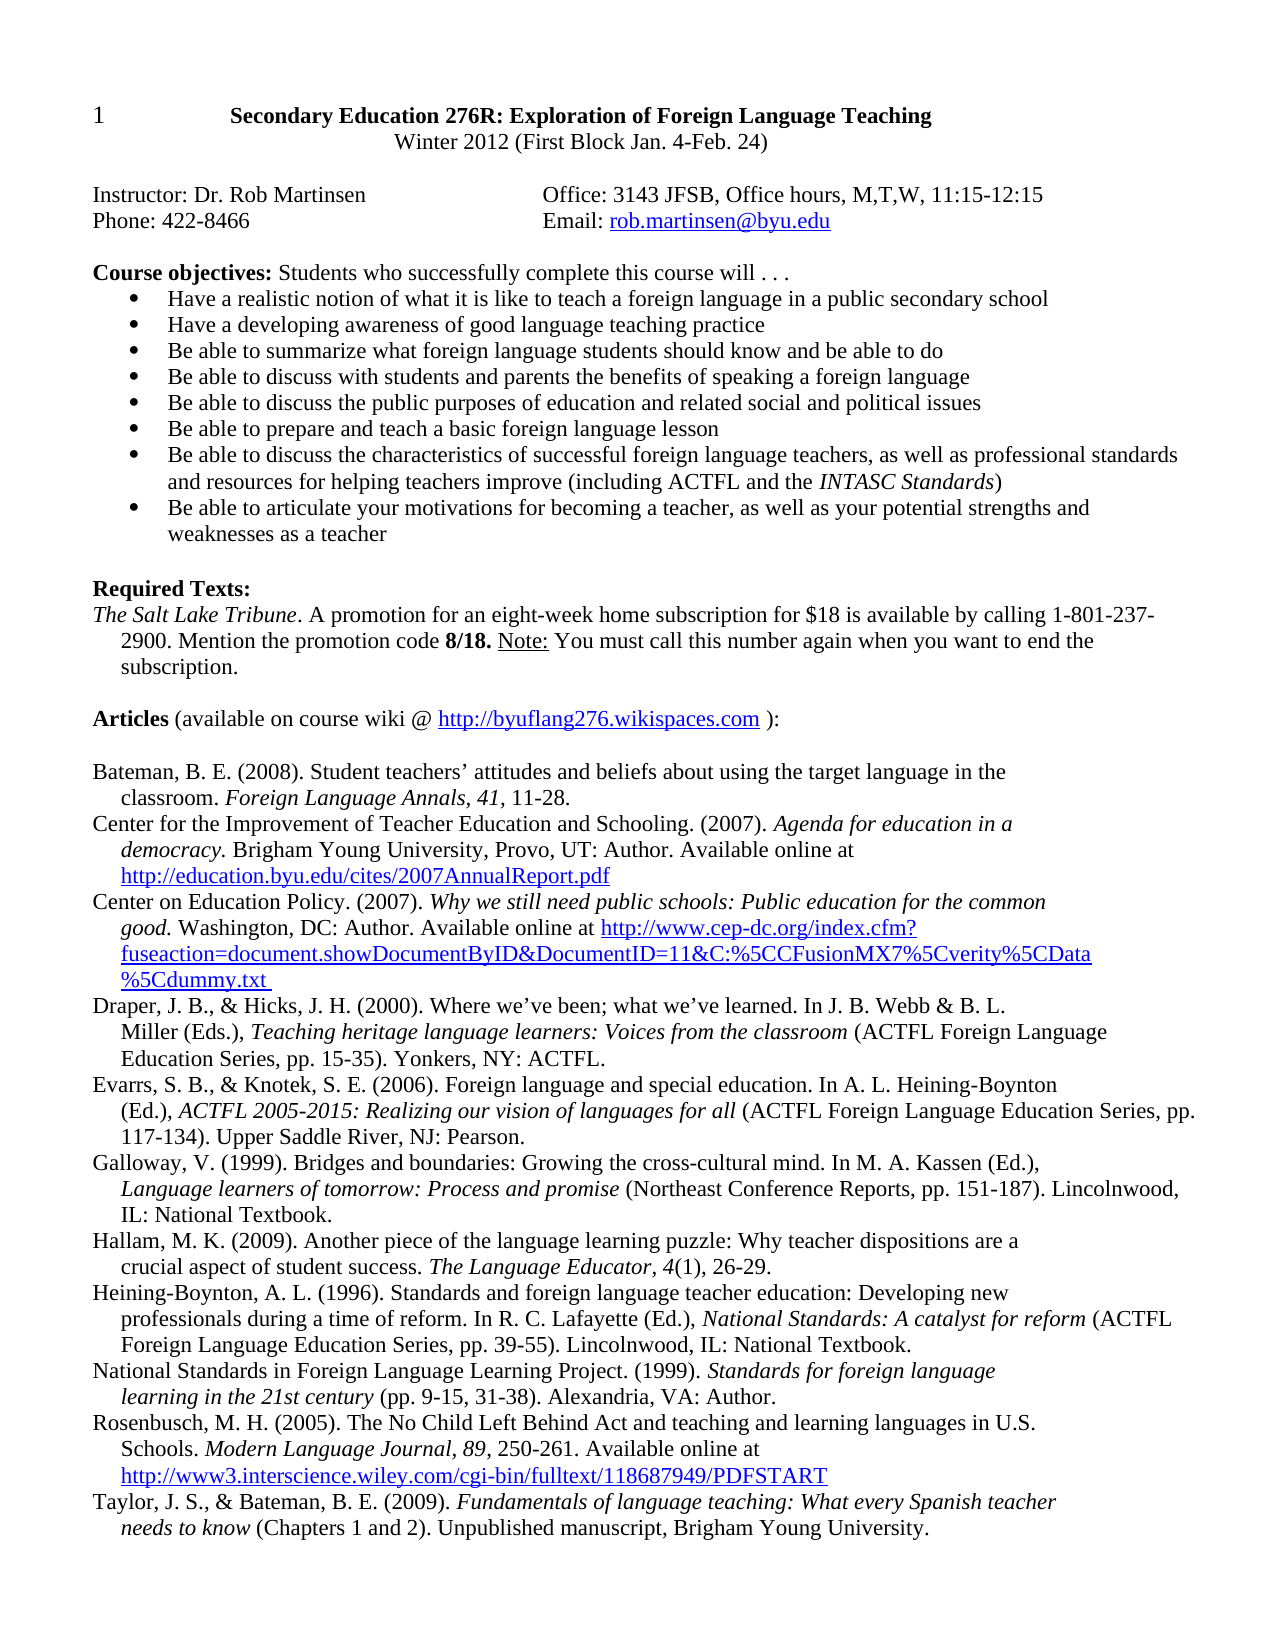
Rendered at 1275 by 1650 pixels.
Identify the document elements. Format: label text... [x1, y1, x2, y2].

text learning in the 21st century (pp. 9-15, 31-38). Alexandria, VA: Author. [121, 1384, 1199, 1410]
text Taylor, J. S., & Bateman, B. E. (2009). Fundamentals of language teaching: What every Spanish teacher [92, 1488, 1199, 1514]
text Draper, J. B., & Hicks, J. H. (2000). Where we’ve been; what we’ve learned. In J. B. Webb & B. L. [92, 993, 1199, 1019]
text good. Washington, DC: Author. Available online at http://www.cep-dc.org/index.cfm?fuseaction=document.showDocumentByID&DocumentID=11&C:%5CCFusionMX7%5Cverity%5CData%5Cdummy.txt [121, 914, 1199, 993]
list Be able to summarize what foreign language students should know and be able to do [130, 338, 1199, 364]
text needs to know (Chapters 1 and 2). Unpublished manuscript, Brigham Young University. [121, 1514, 1199, 1540]
list Be able to discuss with students and parents the benefits of speaking a foreign language [130, 364, 1199, 390]
list Be able to discuss the characteristics of successful foreign language teachers, as well as professional standards and resources for helping teachers improve (including ACTFL and the INTASC Standards) [130, 442, 1199, 494]
text Galloway, V. (1999). Bridges and boundaries: Growing the cross-cultural mind. In M. A. Kassen (Ed.), [92, 1149, 1199, 1175]
text (Ed.), ACTFL 2005-2015: Realizing our vision of languages for all (ACTFL Foreign Language Education Series, pp. 117-134). Upper Saddle River, NJ: Pearson. [121, 1097, 1199, 1149]
list Be able to discuss the public purposes of education and related social and political issues [130, 390, 1199, 416]
list Have a realistic notion of what it is like to teach a foreign language in a public secondary school [130, 286, 1199, 312]
list Have a developing awareness of good language teaching practice [130, 312, 1199, 338]
text Articles (available on course wiki @ http://byuflang276.wikispaces.com ): [92, 706, 1199, 732]
text Heining-Boynton, A. L. (1996). Standards and foreign language teacher education: Developing new [92, 1280, 1199, 1306]
text Evarrs, S. B., & Knotek, S. E. (2006). Foreign language and special education. In A. L. Heining-Boynton [92, 1071, 1199, 1097]
text Miller (Eds.), Teaching heritage language learners: Voices from the classroom (ACTFL Foreign Language Education Series, pp. 15-35). Yonkers, NY: ACTFL. [121, 1019, 1199, 1071]
text Course objectives: Students who successfully complete this course will . . . [92, 260, 1199, 286]
text Rosenbusch, M. H. (2005). The No Child Left Behind Act and teaching and learning languages in U.S. [92, 1410, 1199, 1436]
list Be able to prepare and teach a basic foreign language lesson [130, 416, 1199, 442]
text crucial aspect of student success. The Language Educator, 4(1), 26-29. [121, 1254, 1199, 1280]
list Be able to articulate your motivations for becoming a teacher, as well as your potential strengths and weaknesses as a teacher [130, 494, 1199, 546]
text Bateman, B. E. (2008). Student teachers’ attitudes and beliefs about using the target language in the [92, 758, 1199, 784]
text Secondary Education 276R: Exploration of Foreign Language Teaching [92, 100, 1199, 129]
text Center for the Improvement of Teacher Education and Schooling. (2007). Agenda for education in a [92, 810, 1199, 836]
text National Standards in Foreign Language Learning Project. (1999). Standards for foreign language [92, 1358, 1199, 1384]
text Schools. Modern Language Journal, 89, 250-261. Available online at http://www3.interscience.wiley.com/cgi-bin/fulltext/118687949/PDFSTART [121, 1436, 1199, 1488]
text Phone: 422-8466 Email: rob.martinsen@byu.edu [92, 207, 1199, 233]
text Hallam, M. K. (2009). Another piece of the language learning puzzle: Why teacher dispositions are a [92, 1228, 1199, 1254]
text Instructor: Dr. Rob Martinsen Office: 3143 JFSB, Office hours, M,T,W, 11:15-12:15 [92, 181, 1199, 207]
text Winter 2012 (First Block Jan. 4-Feb. 24) [92, 129, 1199, 155]
text The Salt Lake Tribune. A promotion for an eight-week home subscription for $18 is available by calling 1-801-237-2900. Mention the promotion code 8/18. Note: You must call this number again when you want to end the subscription. [92, 601, 1199, 679]
text classroom. Foreign Language Annals, 41, 11-28. [121, 784, 1199, 810]
text Center on Education Policy. (2007). Why we still need public schools: Public education for the common [92, 888, 1199, 914]
text democracy. Brigham Young University, Provo, UT: Author. Available online at http://education.byu.edu/cites/2007AnnualReport.pdf [121, 836, 1199, 888]
text Language learners of tomorrow: Process and promise (Northeast Conference Reports, pp. 151-187). Lincolnwood, IL: National Textbook. [121, 1175, 1199, 1228]
text professionals during a time of reform. In R. C. Lafayette (Ed.), National Standards: A catalyst for reform (ACTFL Foreign Language Education Series, pp. 39-55). Lincolnwood, IL: National Textbook. [121, 1306, 1199, 1358]
text Required Texts: [92, 575, 1199, 601]
